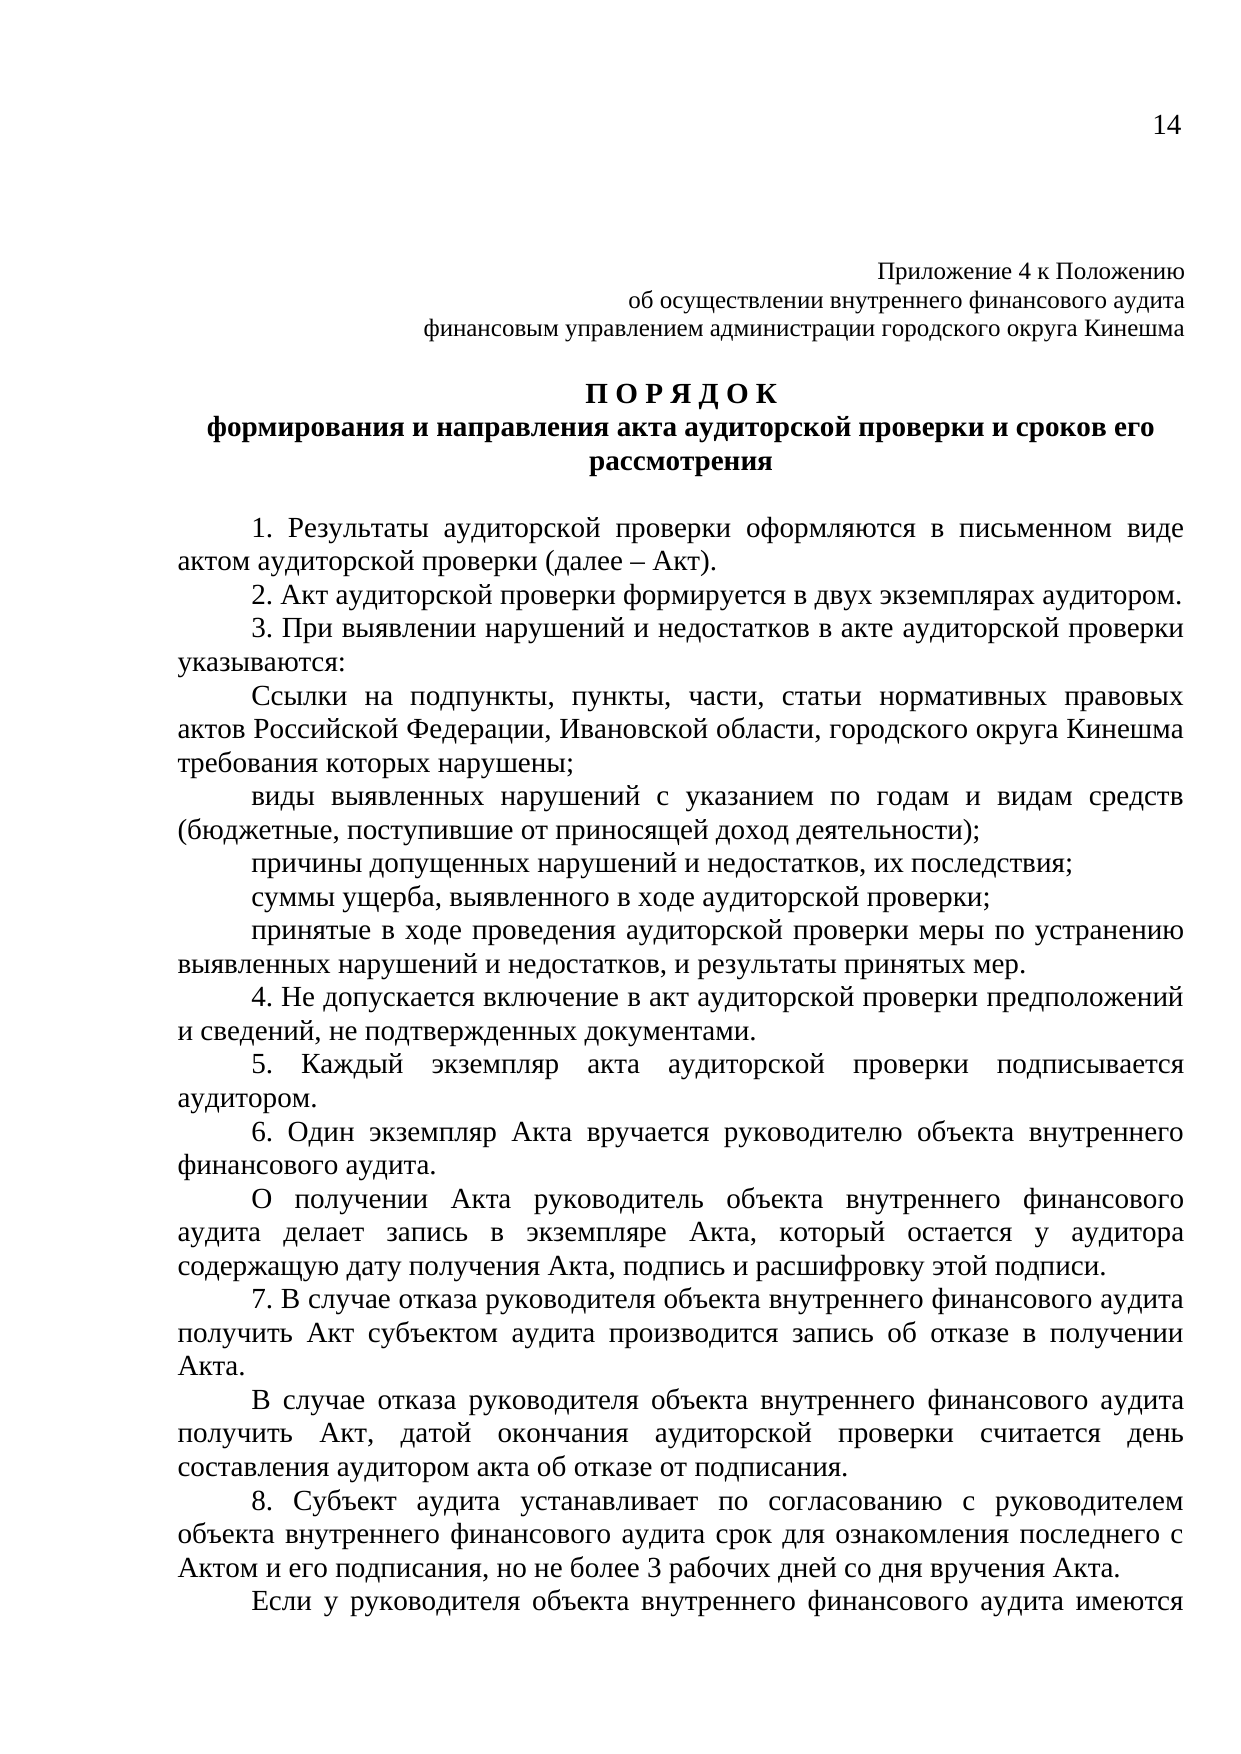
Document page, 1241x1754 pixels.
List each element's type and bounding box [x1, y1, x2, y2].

table_header [166, 141, 1196, 1617]
